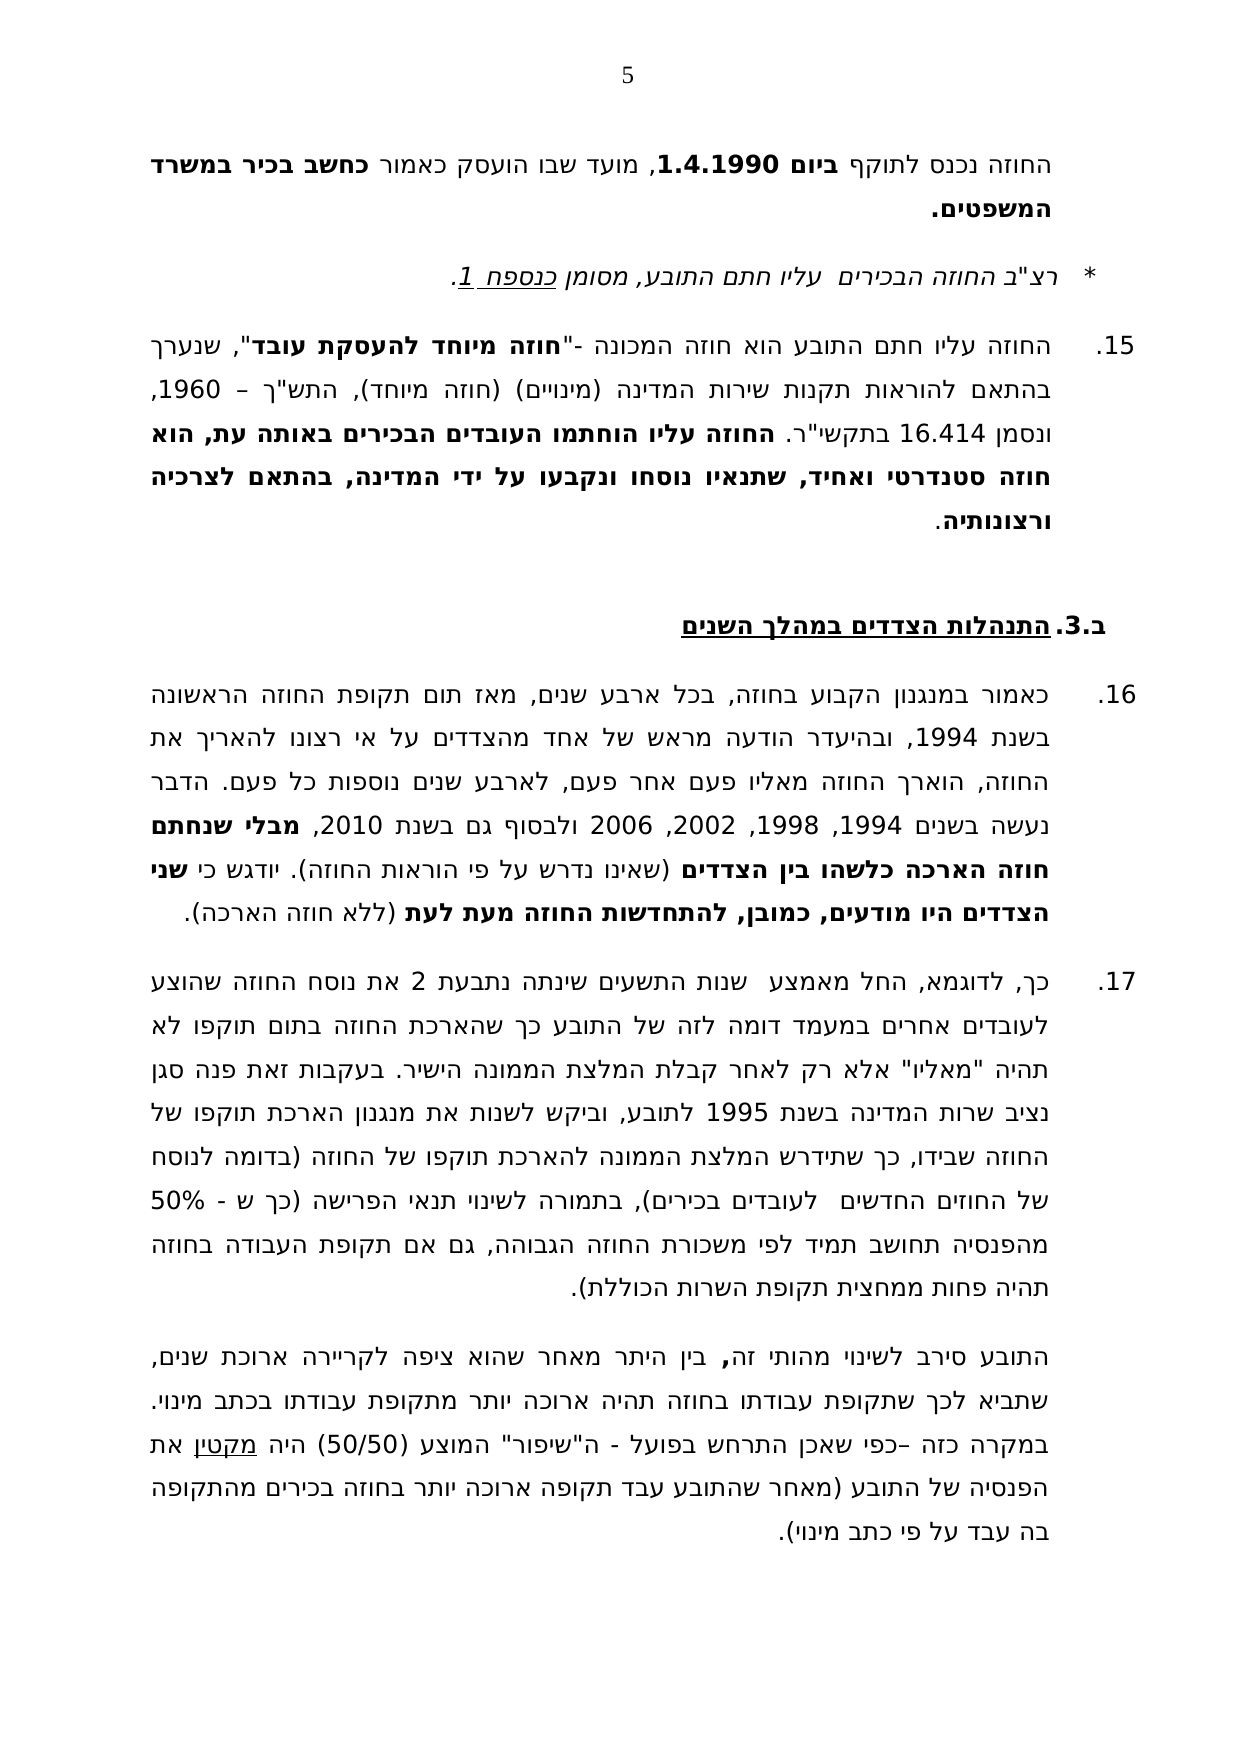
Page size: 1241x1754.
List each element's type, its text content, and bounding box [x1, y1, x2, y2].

text * רצ"ב החוזה הבכירים עליו חתם התובע, מסומן כנספח 1. [150, 262, 1096, 292]
list כאמור במנגנון הקבוע בחוזה, בכל ארבע שנים, מאז תום תקופת החוזה הראשונה בשנת 1994, ובהיעדר הודעה מראש של אחד מהצדדים על אי רצונו להאריך את החוזה, הוארך החוזה מאליו פעם אחר פעם, לארבע שנים נוספות כל פעם. הדבר נעשה בשנים 1994, 1998, 2002, 2006 ולבסוף גם בשנת 2010, מבלי שנחתם חוזה הארכה כלשהו בין הצדדים (שאינו נדרש על פי הוראות החוזה). יודגש כי שני הצדדים היו מודעים, כמובן, להתחדשות החוזה מעת לעת (ללא חוזה הארכה). [150, 680, 1097, 928]
text התובע סירב לשינוי מהותי זה, בין היתר מאחר שהוא ציפה לקריירה ארוכת שנים, שתביא לכך שתקופת עבודתו בחוזה תהיה ארוכה יותר מתקופת עבודתו בכתב מינוי. במקרה כזה –כפי שאכן התרחש בפועל - ה"שיפור" המוצע (50/50) היה מקטין את הפנסיה של התובע (מאחר שהתובע עבד תקופה ארוכה יותר בחוזה בכירים מהתקופה בה עבד על פי כתב מינוי). [150, 1342, 1050, 1546]
list כך, לדוגמא, החל מאמצע שנות התשעים שינתה נתבעת 2 את נוסח החוזה שהוצע לעובדים אחרים במעמד דומה לזה של התובע כך שהארכת החוזה בתום תוקפו לא תהיה "מאליו" אלא רק לאחר קבלת המלצת הממונה הישיר. בעקבות זאת פנה סגן נציב שרות המדינה בשנת 1995 לתובע, וביקש לשנות את מנגנון הארכת תוקפו של החוזה שבידו, כך שתידרש המלצת הממונה להארכת תוקפו של החוזה (בדומה לנוסח של החוזים החדשים לעובדים בכירים), בתמורה לשינוי תנאי הפרישה (כך ש - 50% מהפנסיה תחושב תמיד לפי משכורת החוזה הגבוהה, גם אם תקופת העבודה בחוזה תהיה פחות ממחצית תקופת השרות הכוללת). [150, 967, 1097, 1303]
text החוזה נכנס לתוקף ביום 1.4.1990, מועד שבו הועסק כאמור כחשב בכיר במשרד המשפטים. [150, 150, 1052, 223]
subtitle התנהלות הצדדים במהלך השנים [150, 611, 1081, 640]
list החוזה עליו חתם התובע הוא חוזה המכונה -"חוזה מיוחד להעסקת עובד", שנערך בהתאם להוראות תקנות שירות המדינה (מינויים) (חוזה מיוחד), התש"ך – 1960, ונסמן 16.414 בתקשי"ר. החוזה עליו הוחתמו העובדים הבכירים באותה עת, הוא חוזה סטנדרטי ואחיד, שתנאיו נוסחו ונקבעו על ידי המדינה, בהתאם לצרכיה ורצונותיה. [150, 331, 1095, 535]
